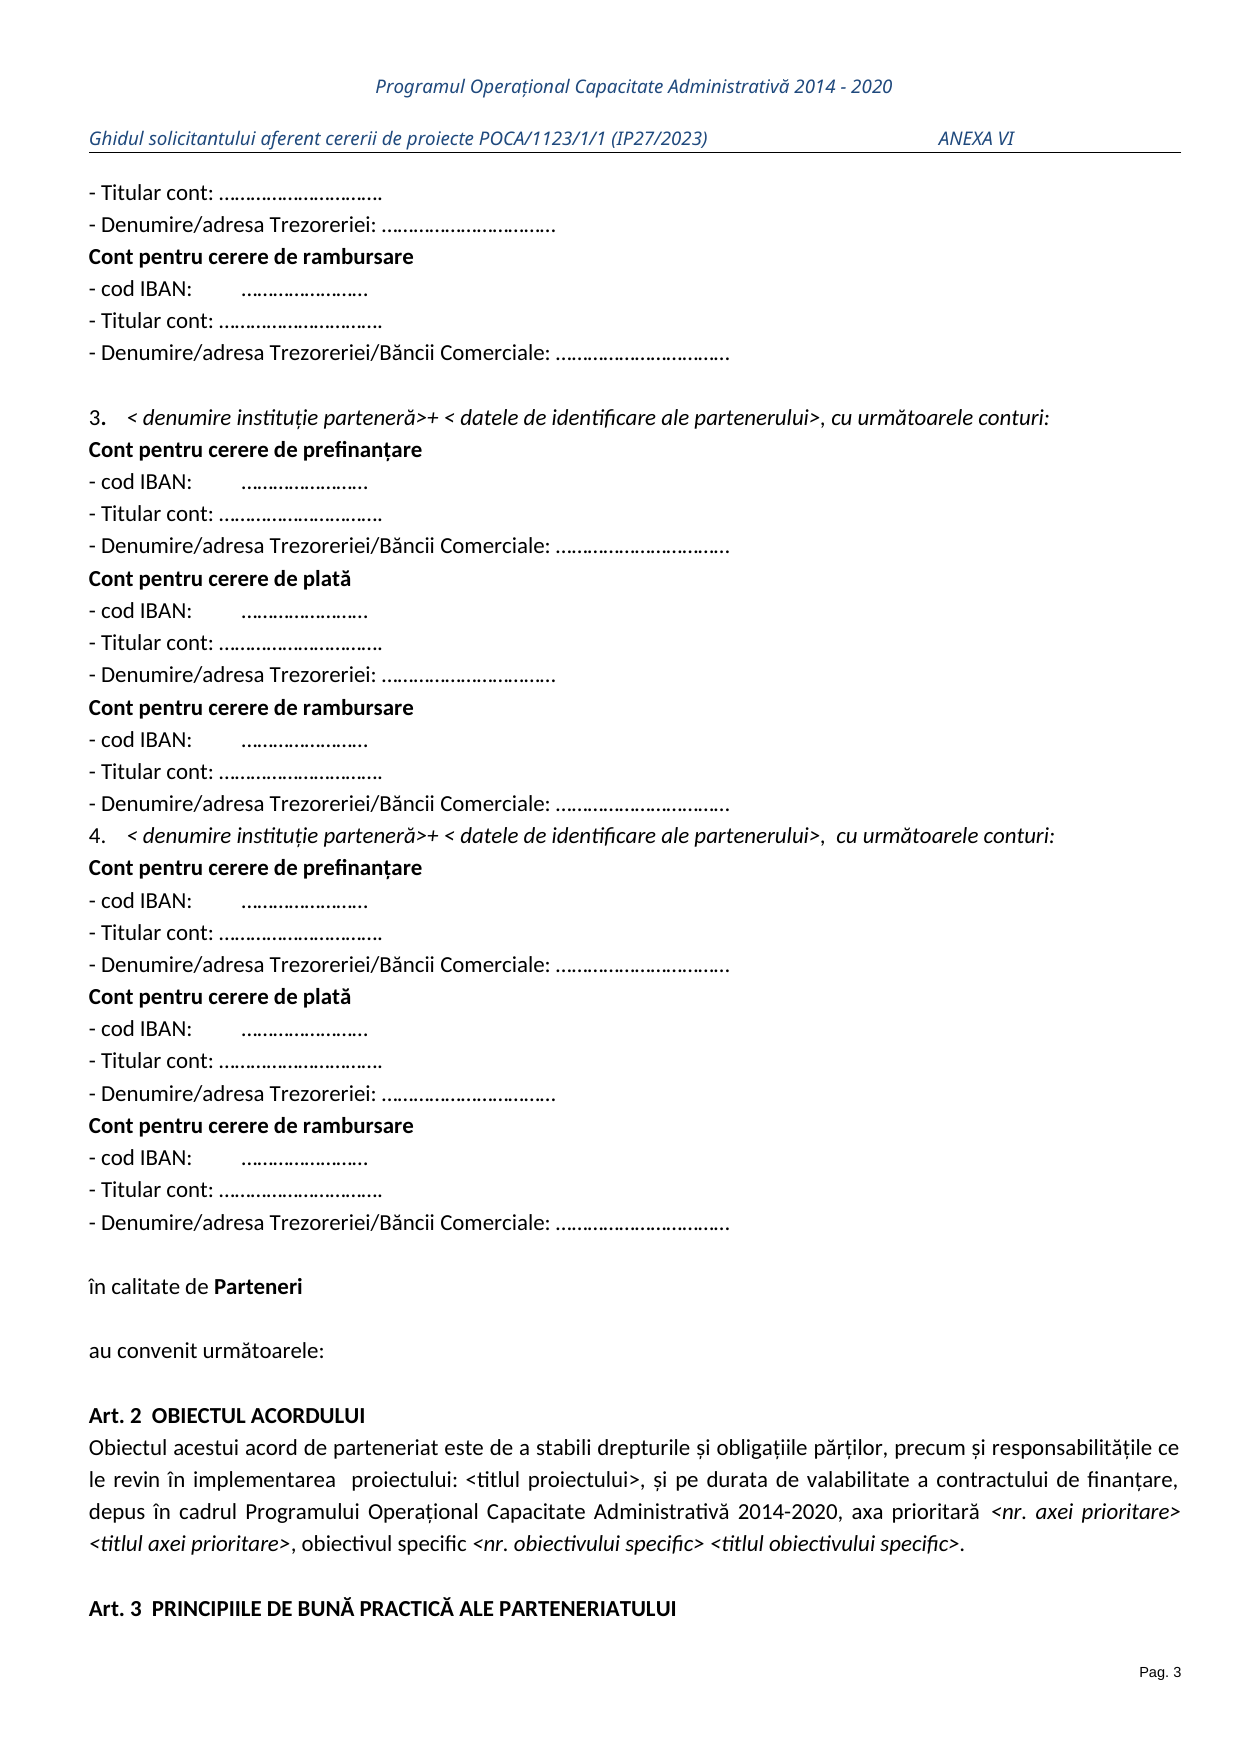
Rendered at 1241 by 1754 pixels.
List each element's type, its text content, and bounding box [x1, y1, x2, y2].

text - Denumire/adresa Trezoreriei/Băncii Comerciale: …………………………… [89, 950, 1181, 978]
text - cod IBAN: …………………… [89, 886, 1181, 914]
text în calitate de Parteneri [89, 1272, 1181, 1300]
list Art. 2 OBIECTUL ACORDULUI [89, 1401, 1181, 1429]
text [89, 338, 1181, 367]
text - Denumire/adresa Trezoreriei/Băncii Comerciale: …………………………… [89, 789, 1181, 817]
text - Titular cont: …………………………. [89, 628, 1181, 656]
text - Titular cont: …………………………. [89, 1175, 1181, 1203]
text - Titular cont: …………………………. [89, 306, 1181, 334]
text - Titular cont: …………………………. [89, 1047, 1181, 1075]
text - cod IBAN: …………………… [89, 596, 1181, 624]
text Obiectul acestui acord de parteneriat este de a stabili drepturile și obligațiile părților, precum și responsabilitățile ce le revin în implementarea proiectului: <titlul proiectului>, și pe durata de valabilitate a contractului de finanțare, depus în cadrul Programului Operațional Capacitate Administrativă 2014-2020, axa prioritară <nr. axei prioritare> <titlul axei prioritare>, obiectivul specific <nr. obiectivului specific> <titlul obiectivului specific>. [89, 1433, 1181, 1557]
text - cod IBAN: …………………… [89, 467, 1181, 495]
text - Denumire/adresa Trezoreriei/Băncii Comerciale: …………………………… [89, 1208, 1181, 1236]
text 4. < denumire instituție parteneră>+ < datele de identificare ale partenerului>, cu următoarele conturi: [89, 821, 1181, 849]
text - Denumire/adresa Trezoreriei: …………………………… [89, 1079, 1181, 1107]
text Cont pentru cerere de plată [89, 564, 1181, 592]
list Cont pentru cerere de rambursare [89, 693, 1181, 721]
text Cont pentru cerere de prefinanțare [89, 435, 1181, 463]
list Cont pentru cerere de rambursare [89, 242, 1181, 270]
text - cod IBAN: …………………… [89, 725, 1181, 753]
text - cod IBAN: …………………… [89, 1143, 1181, 1171]
list Cont pentru cerere de rambursare [89, 1111, 1181, 1139]
text - Titular cont: …………………………. [89, 499, 1181, 527]
text - Titular cont: …………………………. [89, 178, 1181, 206]
text Art. 3 PRINCIPIILE DE BUNĂ PRACTICĂ ALE PARTENERIATULUI [89, 1594, 1181, 1622]
text - cod IBAN: …………………… [89, 274, 1181, 302]
text Cont pentru cerere de prefinanțare [89, 853, 1181, 882]
text Cont pentru cerere de plată [89, 982, 1181, 1010]
text - Titular cont: …………………………. [89, 757, 1181, 785]
text - Titular cont: …………………………. [89, 918, 1181, 946]
text - cod IBAN: …………………… [89, 1014, 1181, 1042]
text au convenit următoarele: [89, 1336, 1181, 1364]
text - Denumire/adresa Trezoreriei/Băncii Comerciale: …………………………… [89, 532, 1181, 560]
text 3. < denumire instituție parteneră>+ < datele de identificare ale partenerului>, cu următoarele conturi: [89, 403, 1181, 431]
text - Denumire/adresa Trezoreriei: …………………………… [89, 660, 1181, 688]
text - Denumire/adresa Trezoreriei: …………………………… [89, 210, 1181, 238]
